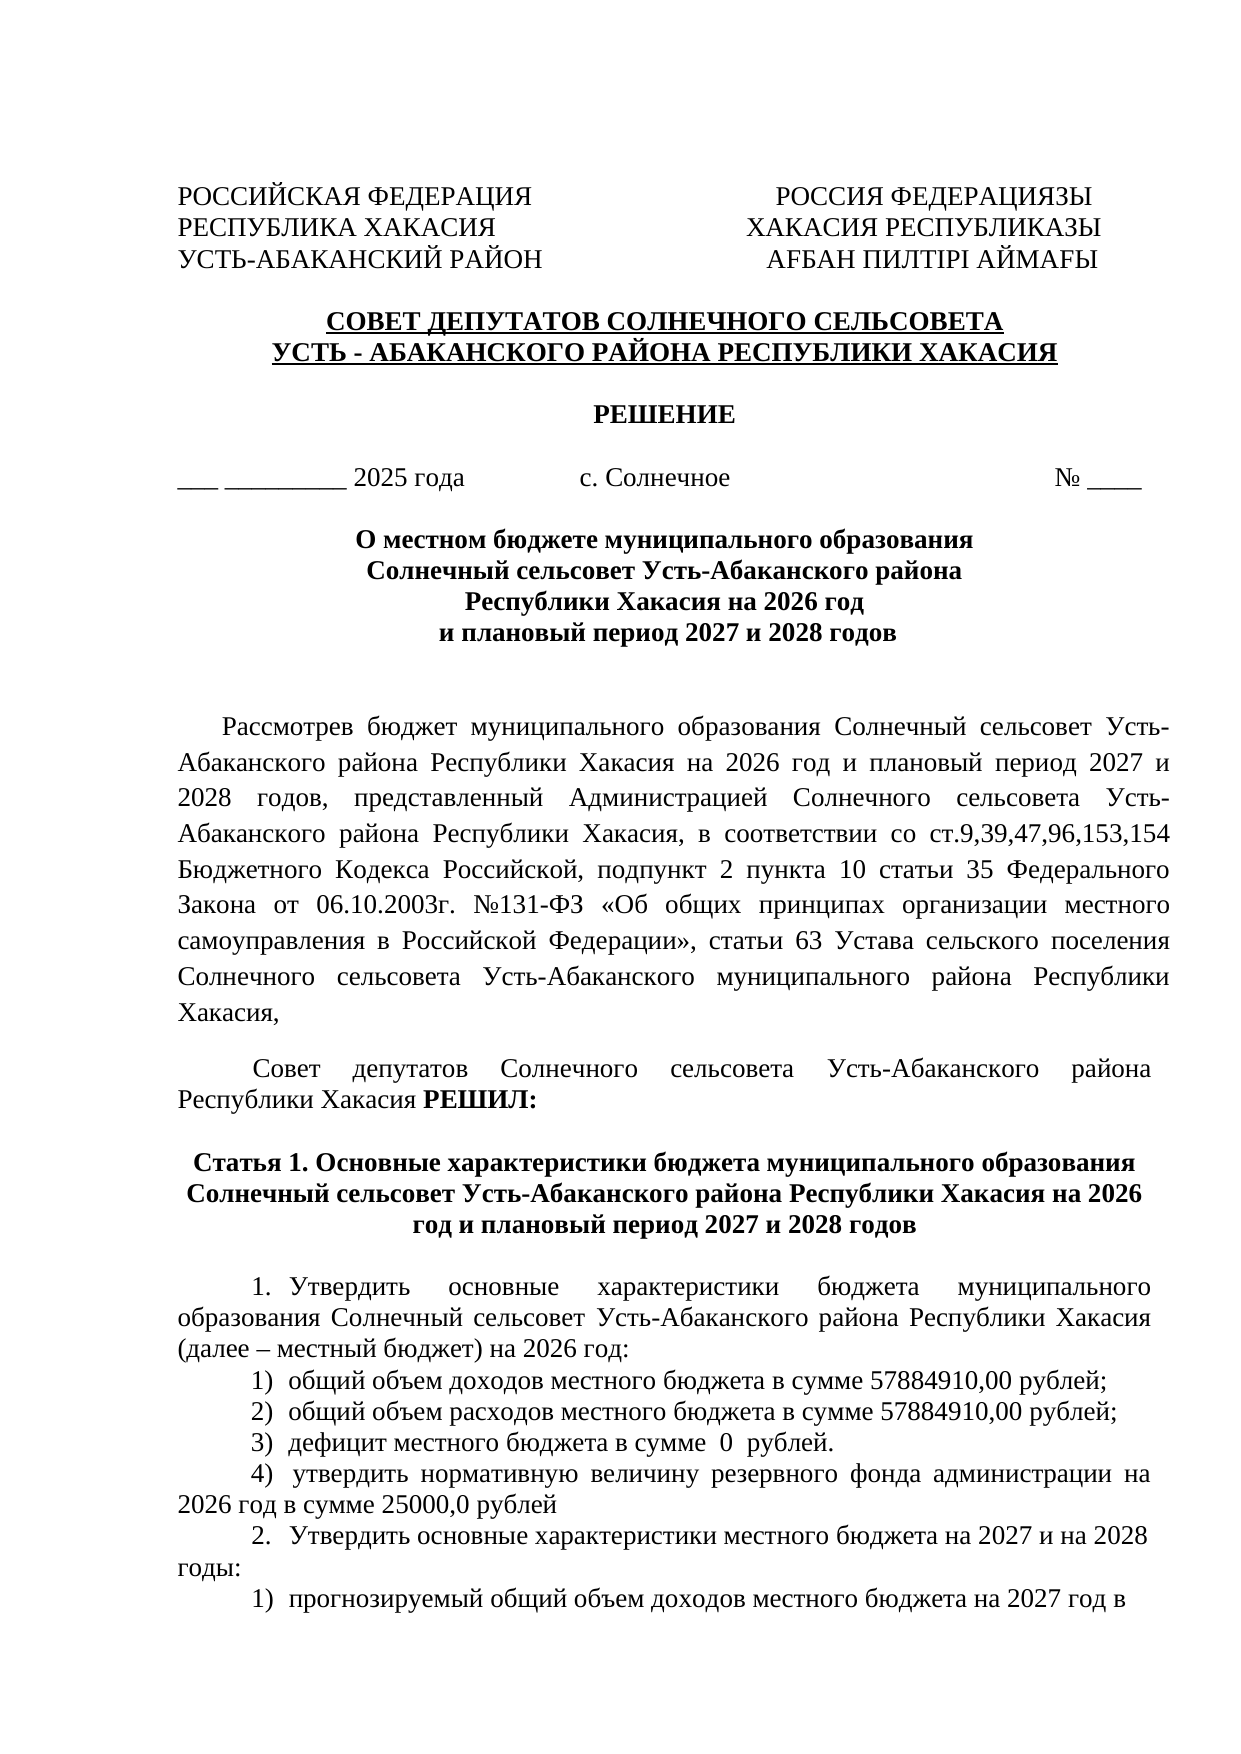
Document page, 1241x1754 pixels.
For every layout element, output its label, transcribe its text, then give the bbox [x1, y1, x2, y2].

list прогнозируемый общий объем доходов местного бюджета на 2027 год в [251, 1582, 1152, 1613]
text Совет депутатов Солнечного сельсовета Усть-Абаканского района Республики Хакасия РЕШИЛ: [177, 1052, 1152, 1114]
list Утвердить основные характеристики местного бюджета на 2027 и на 2028 [251, 1519, 1152, 1551]
text РЕШЕНИЕ [177, 398, 1152, 429]
text СОВЕТ ДЕПУТАТОВ СОЛНЕЧНОГО СЕЛЬСОВЕТА [177, 305, 1152, 336]
text ___ _________ 2025 года с. Солнечное № ____ [177, 461, 1152, 492]
text Солнечный сельсовет Усть-Абаканского района [177, 554, 1152, 585]
text УСТЬ - АБАКАНСКОГО РАЙОНА РЕСПУБЛИКИ ХАКАСИЯ [177, 336, 1152, 367]
text УСТЬ-АБАКАНСКИЙ РАЙОН AFБАН ПИЛТIPI АЙМАFЫ [177, 243, 1190, 274]
list общий объем доходов местного бюджета в сумме 57884910,00 рублей; [251, 1364, 1152, 1395]
text Республики Хакасия на 2026 год [177, 585, 1152, 616]
list общий объем расходов местного бюджета в сумме 57884910,00 рублей; [251, 1395, 1152, 1426]
subtitle РОССИЙСКАЯ ФЕДЕРАЦИЯ РОССИЯ ФЕДЕРАЦИЯЗЫ [177, 180, 1152, 212]
list утвердить нормативную величину резервного фонда администрации на 2026 год в сумме 25000,0 рублей [177, 1457, 1152, 1519]
list Утвердить основные характеристики бюджета муниципального образования Солнечный сельсовет Усть-Абаканского района Республики Хакасия (далее – местный бюджет) на 2026 год: [177, 1270, 1152, 1364]
text и плановый период 2027 и 2028 годов [177, 616, 1152, 648]
list дефицит местного бюджета в сумме 0 рублей. [251, 1426, 1152, 1457]
text годы: [177, 1551, 1152, 1582]
text Статья 1. Основные характеристики бюджета муниципального образования Солнечный сельсовет Усть-Абаканского района Республики Хакасия на 2026 год и плановый период 2027 и 2028 годов [177, 1146, 1152, 1239]
text О местном бюджете муниципального образования [177, 523, 1152, 554]
subtitle РЕСПУБЛИКА ХАКАСИЯ ХАКАСИЯ РЕСПУБЛИКАЗЫ [177, 212, 1152, 243]
text Рассмотрев бюджет муниципального образования Солнечный сельсовет Усть-Абаканского района Республики Хакасия на 2026 год и плановый период 2027 и 2028 годов, представленный Администрацией Солнечного сельсовета Усть-Абаканского района Республики Хакасия, в соответствии со ст.9,39,47,96,153,154 Бюджетного Кодекса Российской, подпункт 2 пункта 10 статьи 35 Федерального Закона от 06.10.2003г. №131-ФЗ «Об общих принципах организации местного самоуправления в Российской Федерации», статьи 63 Устава сельского поселения Солнечного сельсовета Усть-Абаканского муниципального района Республики Хакасия, [177, 710, 1171, 1027]
